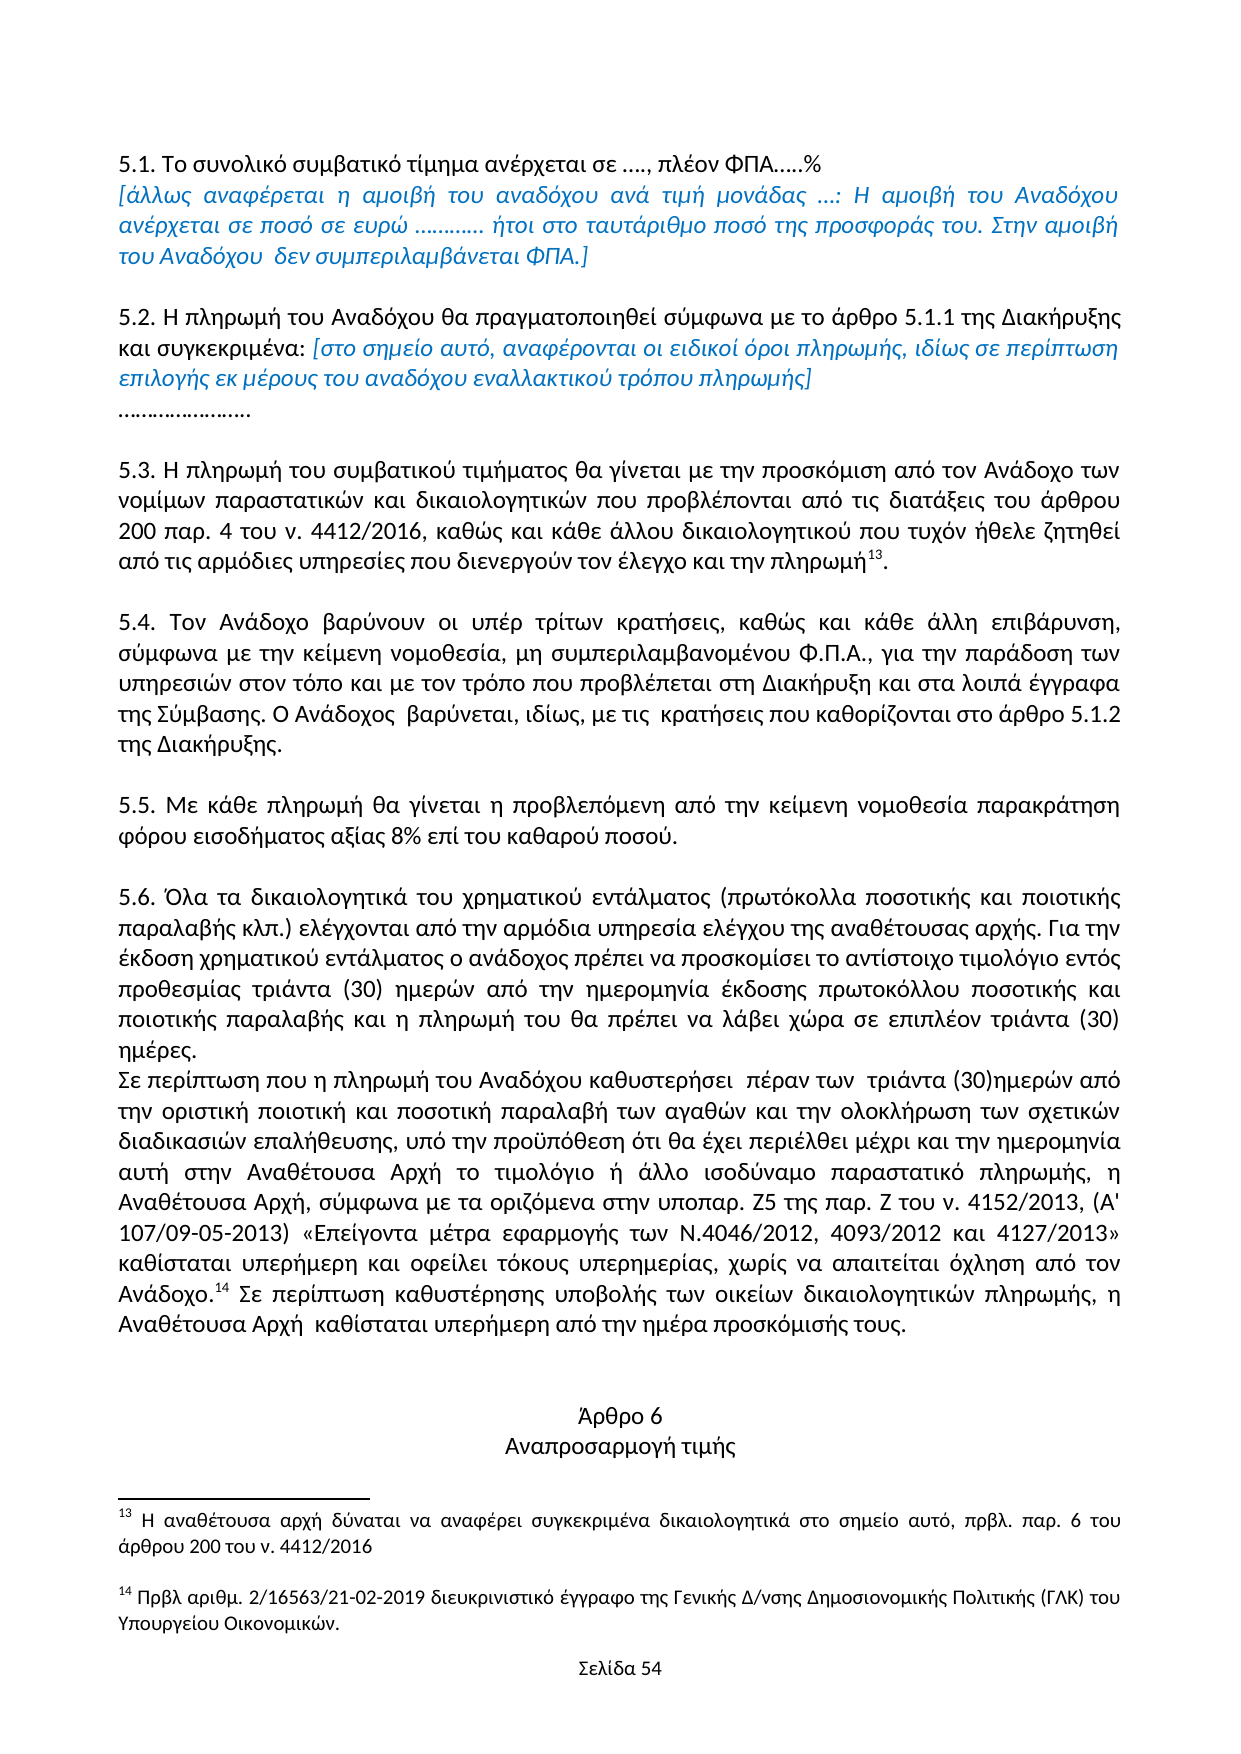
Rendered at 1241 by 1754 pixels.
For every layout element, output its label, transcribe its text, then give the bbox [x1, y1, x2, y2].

text 5.1. Το συνολικό συμβατικό τίμημα ανέρχεται σε …., πλέον ΦΠΑ…..% [118, 149, 1122, 179]
text 5.6. Όλα τα δικαιολογητικά του χρηματικού εντάλματος (πρωτόκολλα ποσοτικής και ποιοτικής παραλαβής κλπ.) ελέγχονται από την αρμόδια υπηρεσία ελέγχου της αναθέτουσας αρχής. Για την έκδοση χρηματικού εντάλματος ο ανάδοχος πρέπει να προσκομίσει το αντίστοιχο τιμολόγιο εντός προθεσμίας τριάντα (30) ημερών από την ημερομηνία έκδοσης πρωτοκόλλου ποσοτικής και ποιοτικής παραλαβής και η πληρωμή του θα πρέπει να λάβει χώρα σε επιπλέον τριάντα (30) ημέρες. [118, 881, 1122, 1064]
text 5.2. Η πληρωμή του Αναδόχου θα πραγματοποιηθεί σύμφωνα με το άρθρο 5.1.1 της Διακήρυξης και συγκεκριμένα: [στο σημείο αυτό, αναφέρονται οι ειδικοί όροι πληρωμής, ιδίως σε περίπτωση επιλογής εκ μέρους του αναδόχου εναλλακτικού τρόπου πληρωμής] [118, 301, 1122, 393]
text Αναπροσαρμογή τιμής [118, 1431, 1122, 1461]
text Άρθρο 6 [118, 1400, 1122, 1431]
text 5.5. Με κάθε πληρωμή θα γίνεται η προβλεπόμενη από την κείμενη νομοθεσία παρακράτηση φόρου εισοδήματος αξίας 8% επί του καθαρού ποσού. [118, 789, 1122, 851]
text Σε περίπτωση που η πληρωμή του Αναδόχου καθυστερήσει πέραν των τριάντα (30)ημερών από την οριστική ποιοτική και ποσοτική παραλαβή των αγαθών και την ολοκλήρωση των σχετικών διαδικασιών επαλήθευσης, υπό την προϋπόθεση ότι θα έχει περιέλθει μέχρι και την ημερομηνία αυτή στην Αναθέτουσα Αρχή το τιμολόγιο ή άλλο ισοδύναμο παραστατικό πληρωμής, η Αναθέτουσα Αρχή, σύμφωνα με τα οριζόμενα στην υποπαρ. Ζ5 της παρ. Ζ του ν. 4152/2013, (Α' 107/09-05-2013) «Επείγοντα μέτρα εφαρμογής των Ν.4046/2012, 4093/2012 και 4127/2013» καθίσταται υπερήμερη και οφείλει τόκους υπερημερίας, χωρίς να απαιτείται όχληση από τον Ανάδοχο. Σε περίπτωση καθυστέρησης υποβολής των οικείων δικαιολογητικών πληρωμής, η Αναθέτουσα Αρχή καθίσταται υπερήμερη από την ημέρα προσκόμισής τους. [118, 1064, 1122, 1339]
text 5.4. Toν Ανάδοχο βαρύνουν οι υπέρ τρίτων κρατήσεις, καθώς και κάθε άλλη επιβάρυνση, σύμφωνα με την κείμενη νομοθεσία, μη συμπεριλαμβανομένου Φ.Π.Α., για την παράδοση των υπηρεσιών στον τόπο και με τον τρόπο που προβλέπεται στη Διακήρυξη και στα λοιπά έγγραφα της Σύμβασης. Ο Ανάδοχος βαρύνεται, ιδίως, με τις κρατήσεις που καθορίζονται στο άρθρο 5.1.2 της Διακήρυξης. [118, 606, 1122, 759]
text [άλλως αναφέρεται η αμοιβή του αναδόχου ανά τιμή μονάδας …: Η αμοιβή του Αναδόχου ανέρχεται σε ποσό σε ευρώ ………… ήτοι στο ταυτάριθμο ποσό της προσφοράς του. Στην αμοιβή του Αναδόχου δεν συμπεριλαμβάνεται ΦΠΑ.] [118, 179, 1122, 271]
text 5.3. Η πληρωμή του συμβατικού τιμήματος θα γίνεται με την προσκόμιση από τον Ανάδοχο των νομίμων παραστατικών και δικαιολογητικών που προβλέπονται από τις διατάξεις του άρθρου 200 παρ. 4 του ν. 4412/2016, καθώς και κάθε άλλου δικαιολογητικού που τυχόν ήθελε ζητηθεί από τις αρμόδιες υπηρεσίες που διενεργούν τον έλεγχο και την πληρωμή. [118, 454, 1122, 576]
text ………………….. [118, 393, 1122, 423]
